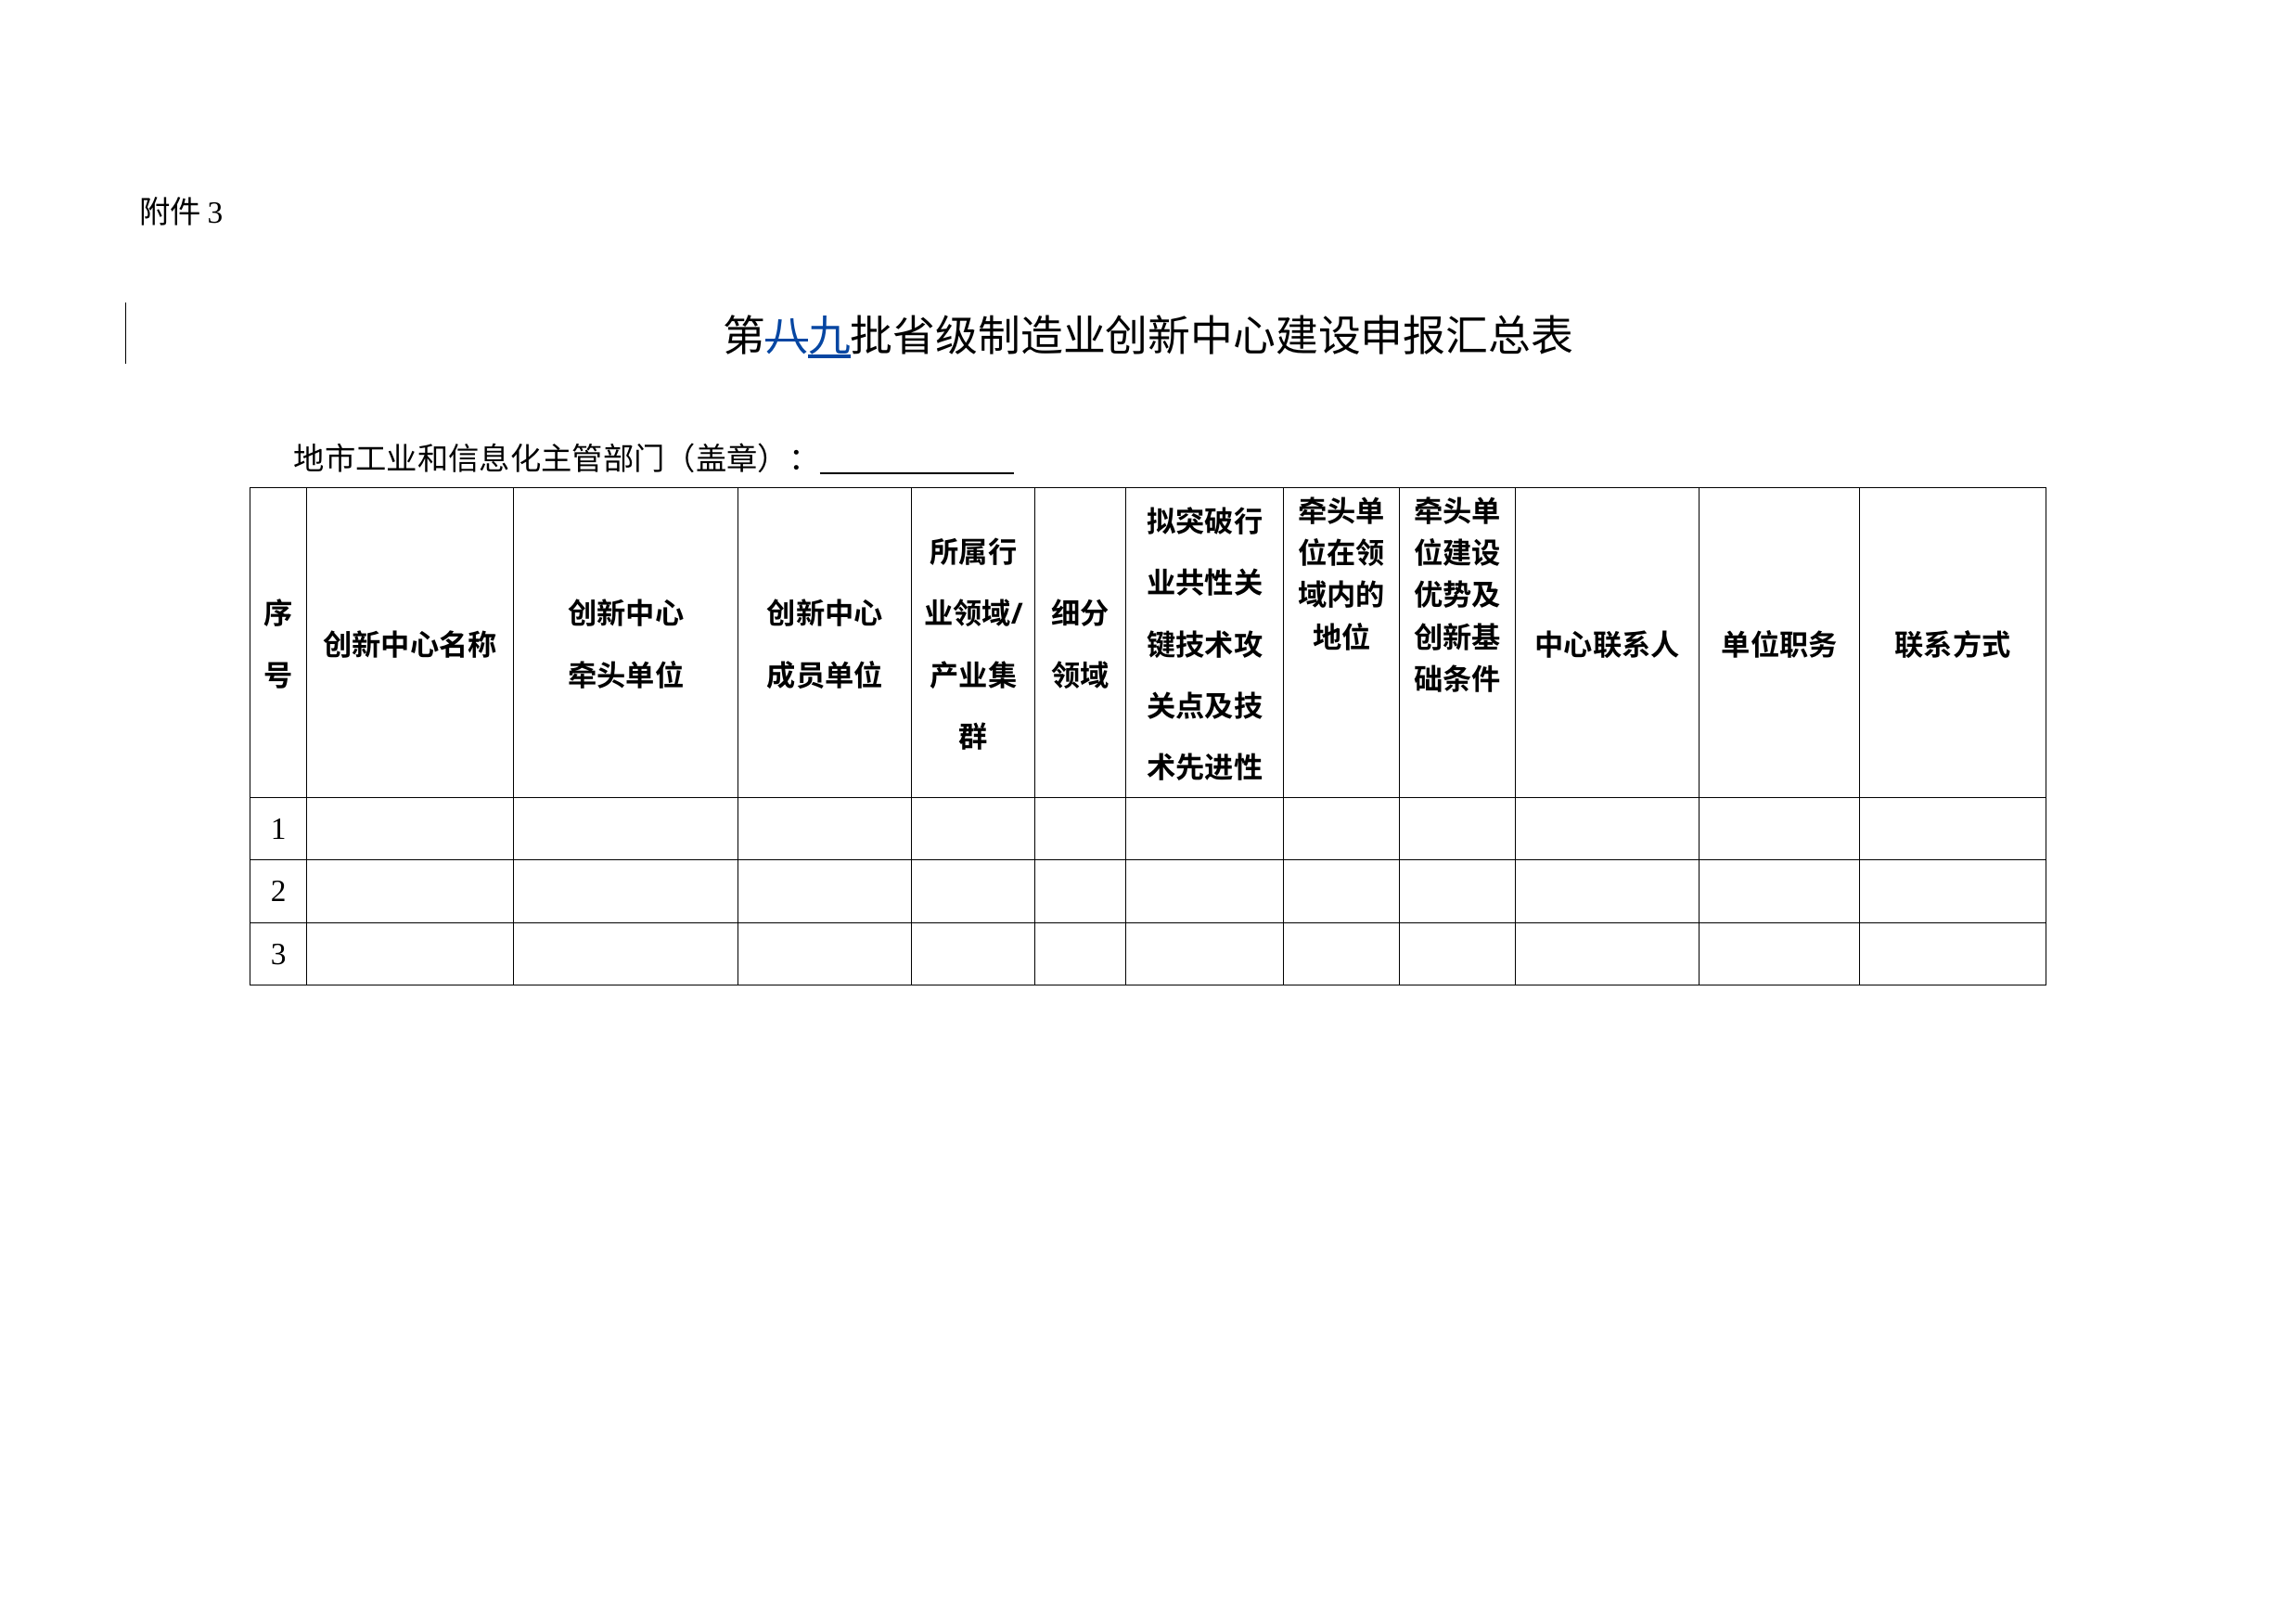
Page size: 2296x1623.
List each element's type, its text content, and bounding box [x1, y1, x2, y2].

table_cell [912, 798, 1034, 859]
table_cell 3 [250, 923, 306, 985]
table_cell [514, 860, 738, 921]
table_header 牵头单位在领域内的地位 [1284, 488, 1399, 796]
table_cell [738, 798, 911, 859]
table_cell [1284, 923, 1399, 985]
table_cell [1035, 923, 1125, 985]
table_cell [1400, 798, 1515, 859]
table_cell [1860, 860, 2046, 921]
table_cell [514, 798, 738, 859]
table_header 联系方式 [1860, 488, 2046, 796]
table_header 单位职务 [1700, 488, 1859, 796]
table_cell [1860, 923, 2046, 985]
table_cell [1516, 798, 1699, 859]
table_cell [1035, 798, 1125, 859]
table_cell [912, 923, 1034, 985]
table_header 创新中心名称 [307, 488, 513, 796]
table_header 拟突破行业共性关键技术攻关点及技术先进性 [1126, 488, 1283, 796]
table_header 牵头单位建设优势及创新基础条件 [1400, 488, 1515, 796]
table_cell [1516, 860, 1699, 921]
table_header 序号 [250, 488, 306, 796]
table_cell [1700, 798, 1859, 859]
table_cell [1700, 923, 1859, 985]
table_header 创新中心 成员单位 [738, 488, 911, 796]
table_cell [307, 923, 513, 985]
text 附件3 [139, 179, 2157, 240]
table_cell [1860, 798, 2046, 859]
table_cell [307, 860, 513, 921]
table_header 创新中心 牵头单位 [514, 488, 738, 796]
text 地市工业和信息化主管部门（盖章）： [139, 426, 2157, 487]
table_cell [1400, 860, 1515, 921]
table_cell [1284, 798, 1399, 859]
table_cell [1400, 923, 1515, 985]
table_cell [1516, 923, 1699, 985]
table_cell [307, 798, 513, 859]
table_cell [1284, 860, 1399, 921]
table_cell [738, 923, 911, 985]
table_header 所属行业领域/产业集群 [912, 488, 1034, 796]
table_cell [1126, 923, 1283, 985]
table_cell [738, 860, 911, 921]
table_header 中心联系人 [1516, 488, 1699, 796]
table_cell 2 [250, 860, 306, 921]
table_cell [1126, 860, 1283, 921]
table_cell [1700, 860, 1859, 921]
table_cell [1035, 860, 1125, 921]
table_header 细分领域 [1035, 488, 1125, 796]
table_cell [912, 860, 1034, 921]
text 第批省级制造业创新中心建设申报汇总表 [139, 303, 2157, 364]
table_cell [1126, 798, 1283, 859]
table_cell [514, 923, 738, 985]
table_cell 1 [250, 798, 306, 859]
